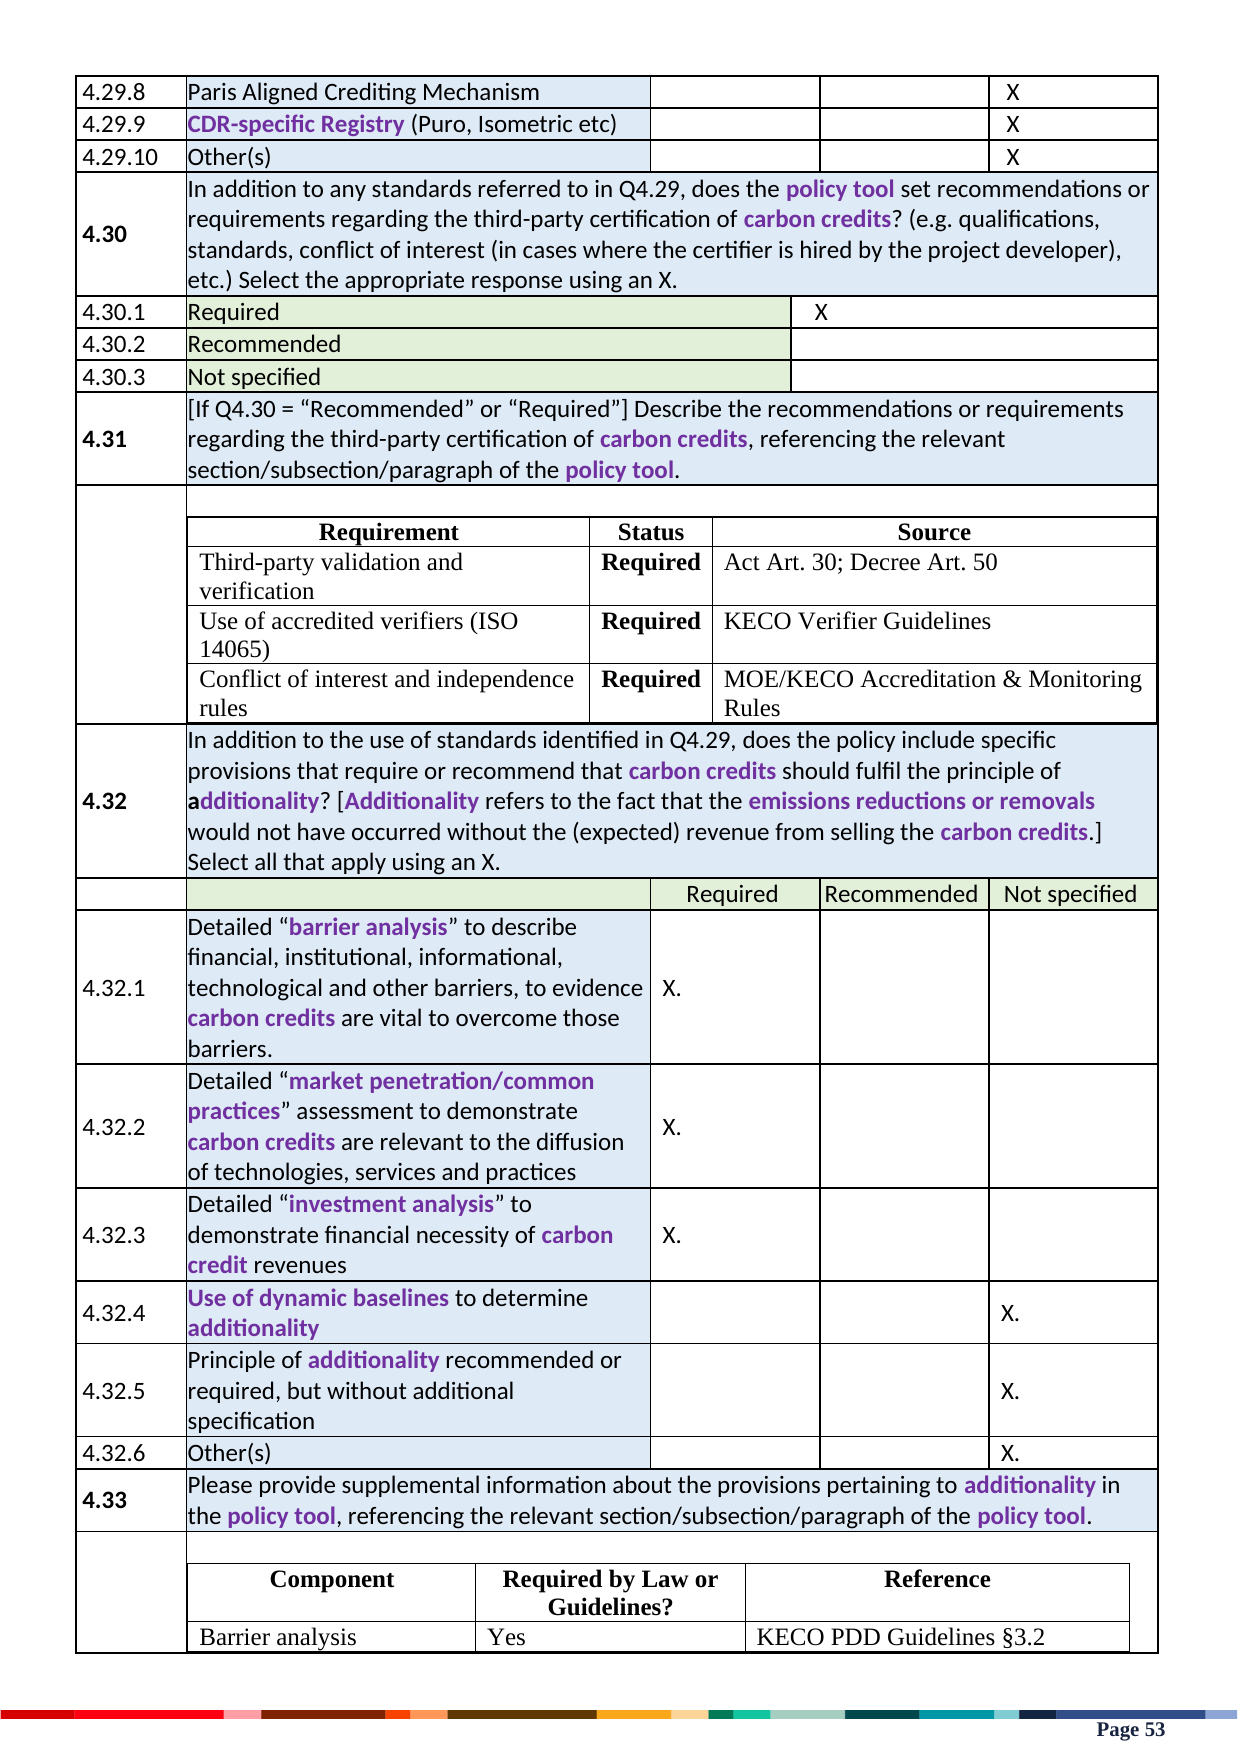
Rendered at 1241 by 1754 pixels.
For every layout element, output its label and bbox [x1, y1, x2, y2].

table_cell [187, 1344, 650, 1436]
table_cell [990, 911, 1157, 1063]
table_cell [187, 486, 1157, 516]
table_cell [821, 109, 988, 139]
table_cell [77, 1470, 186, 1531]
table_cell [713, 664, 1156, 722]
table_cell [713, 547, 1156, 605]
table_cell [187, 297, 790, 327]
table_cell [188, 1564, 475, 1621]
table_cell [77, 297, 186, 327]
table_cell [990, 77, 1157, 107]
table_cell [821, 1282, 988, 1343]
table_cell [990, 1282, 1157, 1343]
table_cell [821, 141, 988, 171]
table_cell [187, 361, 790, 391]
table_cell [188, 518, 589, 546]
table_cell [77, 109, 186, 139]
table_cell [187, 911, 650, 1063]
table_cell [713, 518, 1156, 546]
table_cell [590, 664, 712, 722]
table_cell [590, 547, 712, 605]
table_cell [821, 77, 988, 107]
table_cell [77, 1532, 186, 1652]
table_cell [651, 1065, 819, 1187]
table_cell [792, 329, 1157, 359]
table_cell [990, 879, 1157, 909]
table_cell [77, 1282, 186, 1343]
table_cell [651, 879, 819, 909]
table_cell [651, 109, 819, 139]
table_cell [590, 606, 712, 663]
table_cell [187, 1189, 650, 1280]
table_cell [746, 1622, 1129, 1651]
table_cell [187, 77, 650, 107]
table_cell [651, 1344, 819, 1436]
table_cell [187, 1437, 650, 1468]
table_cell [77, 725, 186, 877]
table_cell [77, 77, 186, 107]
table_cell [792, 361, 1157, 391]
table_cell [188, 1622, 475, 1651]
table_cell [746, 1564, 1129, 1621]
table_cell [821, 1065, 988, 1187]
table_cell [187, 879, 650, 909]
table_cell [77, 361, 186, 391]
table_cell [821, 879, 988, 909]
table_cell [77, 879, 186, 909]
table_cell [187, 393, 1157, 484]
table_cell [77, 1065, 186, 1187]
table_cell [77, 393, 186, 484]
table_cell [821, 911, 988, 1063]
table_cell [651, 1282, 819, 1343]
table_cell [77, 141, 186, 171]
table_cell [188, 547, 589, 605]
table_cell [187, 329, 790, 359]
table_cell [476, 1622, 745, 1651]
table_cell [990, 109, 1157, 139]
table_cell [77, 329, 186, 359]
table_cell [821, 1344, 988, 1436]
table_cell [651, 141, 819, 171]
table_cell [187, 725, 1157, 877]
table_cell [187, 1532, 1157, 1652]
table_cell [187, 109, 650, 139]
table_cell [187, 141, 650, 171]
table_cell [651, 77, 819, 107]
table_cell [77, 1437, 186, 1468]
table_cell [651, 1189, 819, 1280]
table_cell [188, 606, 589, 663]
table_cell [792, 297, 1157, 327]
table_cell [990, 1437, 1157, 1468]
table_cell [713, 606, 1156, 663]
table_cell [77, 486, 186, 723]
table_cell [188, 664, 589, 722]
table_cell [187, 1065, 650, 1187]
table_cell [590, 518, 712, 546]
picture [0, 1710, 1236, 1719]
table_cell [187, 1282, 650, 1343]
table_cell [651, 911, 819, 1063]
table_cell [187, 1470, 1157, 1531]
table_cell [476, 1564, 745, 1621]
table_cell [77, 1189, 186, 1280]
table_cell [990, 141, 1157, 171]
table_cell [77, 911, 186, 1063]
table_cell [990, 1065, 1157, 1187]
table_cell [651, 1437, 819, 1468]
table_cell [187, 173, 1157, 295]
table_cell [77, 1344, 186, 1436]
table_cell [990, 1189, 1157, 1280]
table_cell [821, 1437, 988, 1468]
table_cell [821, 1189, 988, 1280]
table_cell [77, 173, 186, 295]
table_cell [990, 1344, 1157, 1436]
